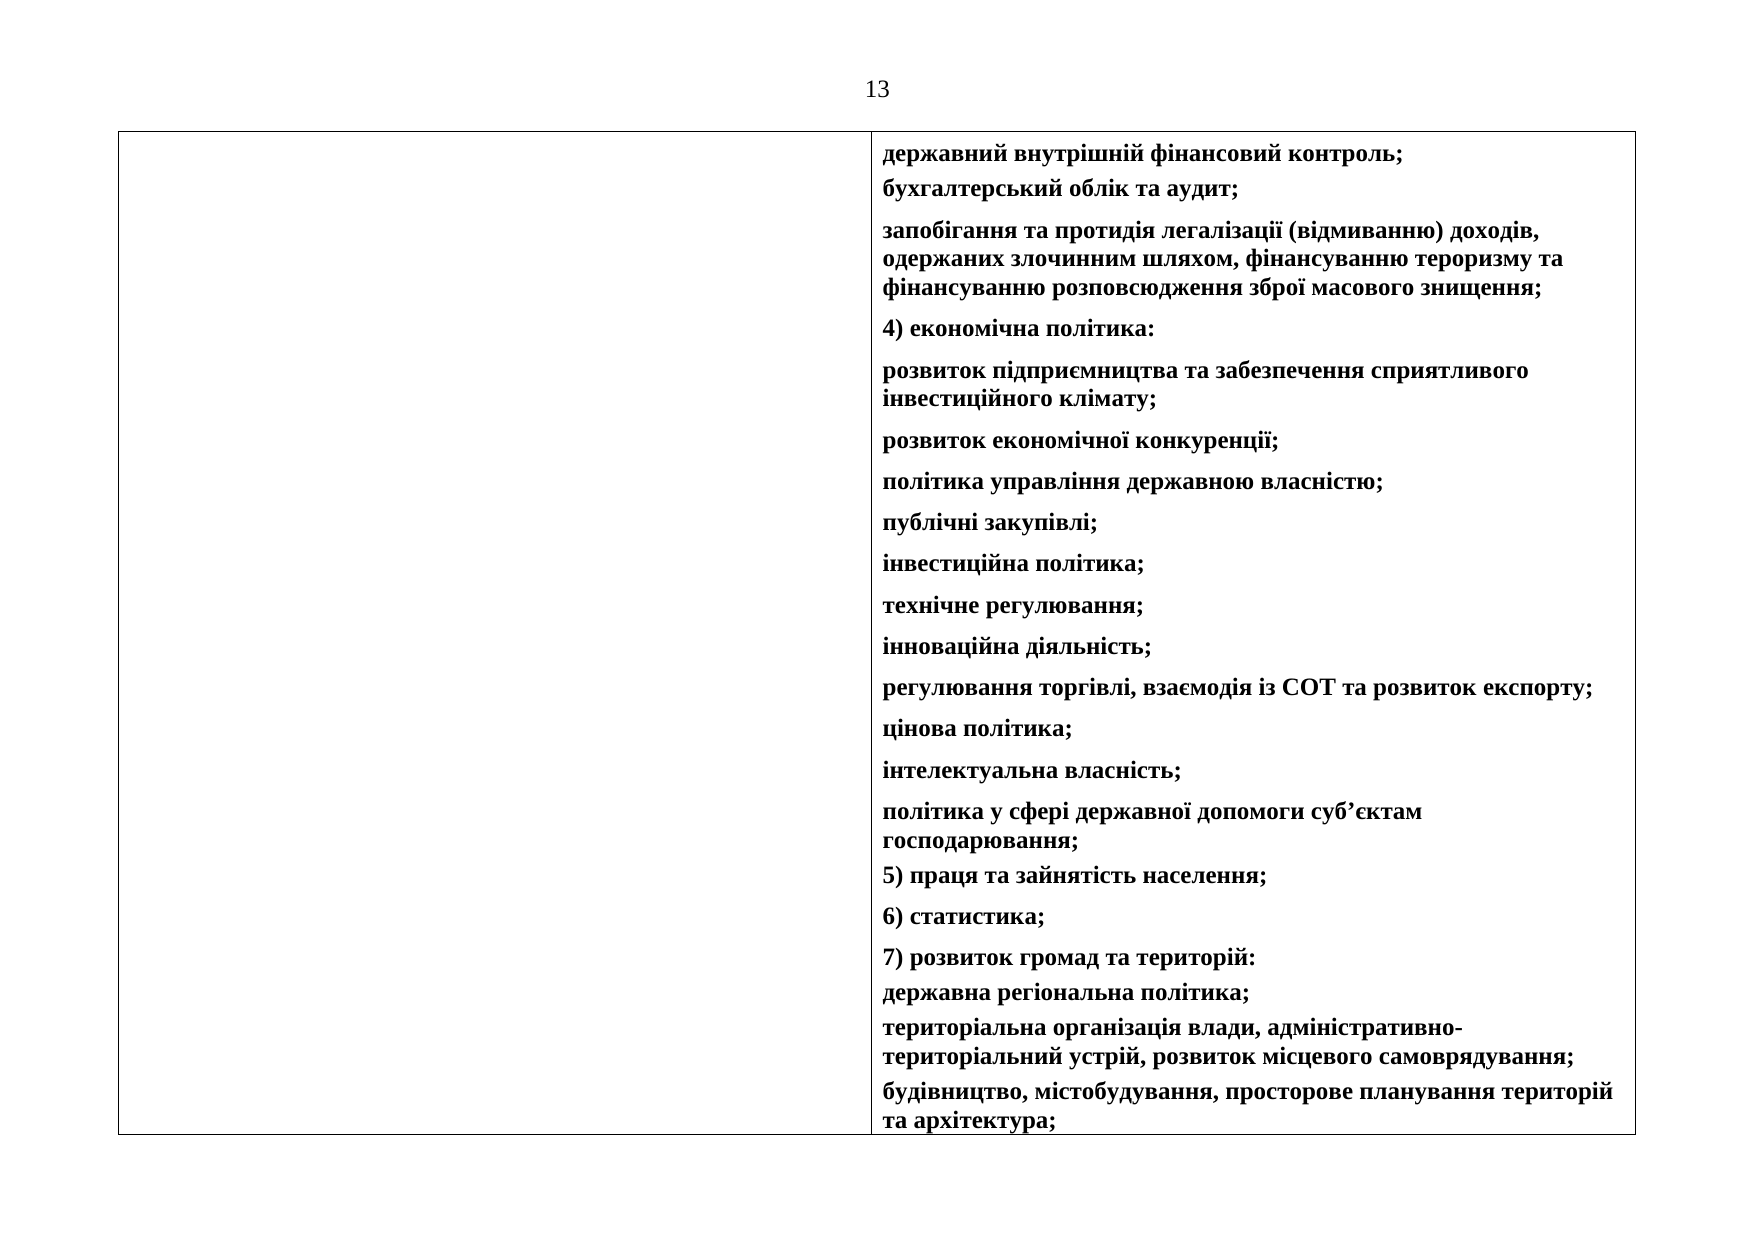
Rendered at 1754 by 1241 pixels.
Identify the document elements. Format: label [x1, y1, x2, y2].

table_cell [119, 132, 871, 1133]
table_cell [872, 132, 1635, 1133]
